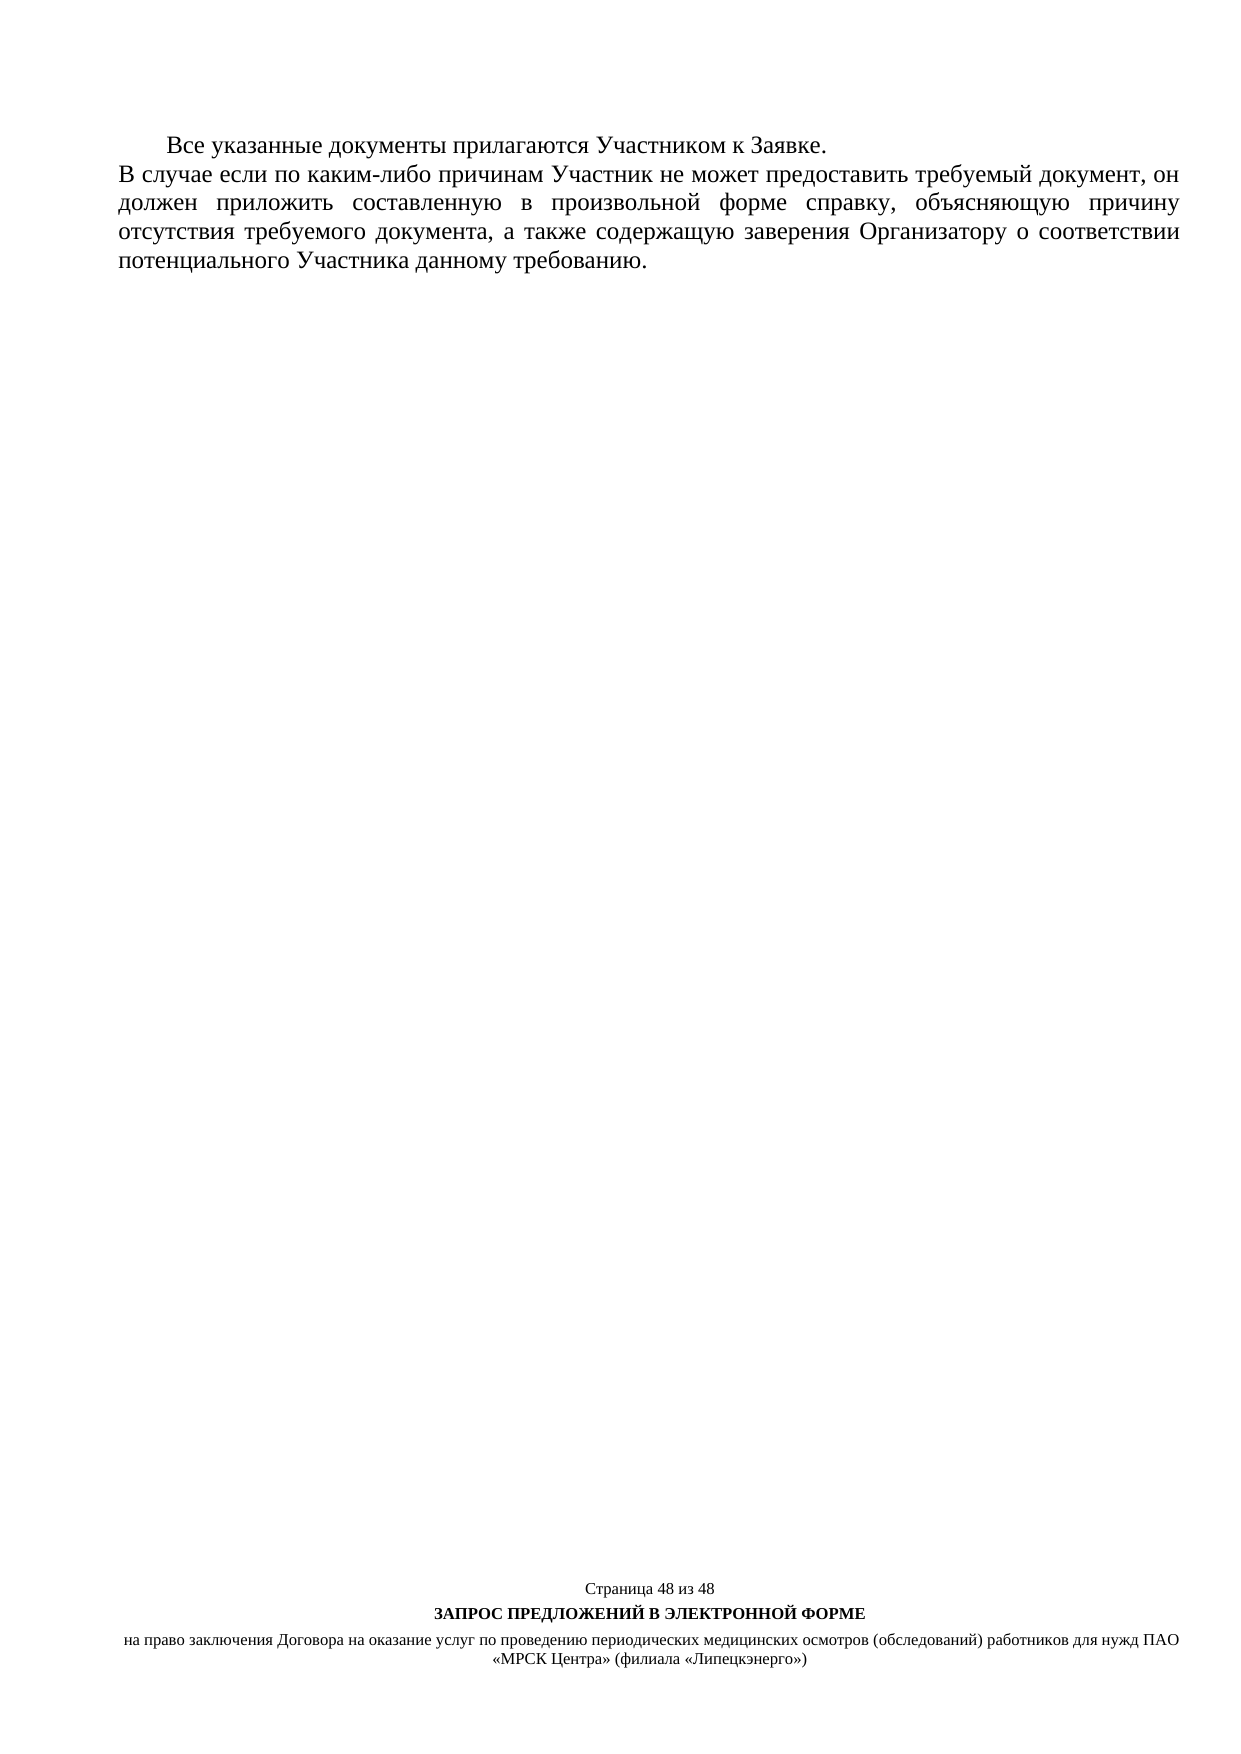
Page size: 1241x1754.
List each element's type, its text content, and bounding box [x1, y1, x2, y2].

text В случае если по каким-либо причинам Участник не может предоставить требуемый документ, он должен приложить составленную в произвольной форме справку, объясняющую причину отсутствия требуемого документа, а также содержащую заверения Организатору о соответствии потенциального Участника данному требованию. [118, 159, 1181, 274]
subtitle Все указанные документы прилагаются Участником к Заявке. [118, 130, 1163, 159]
